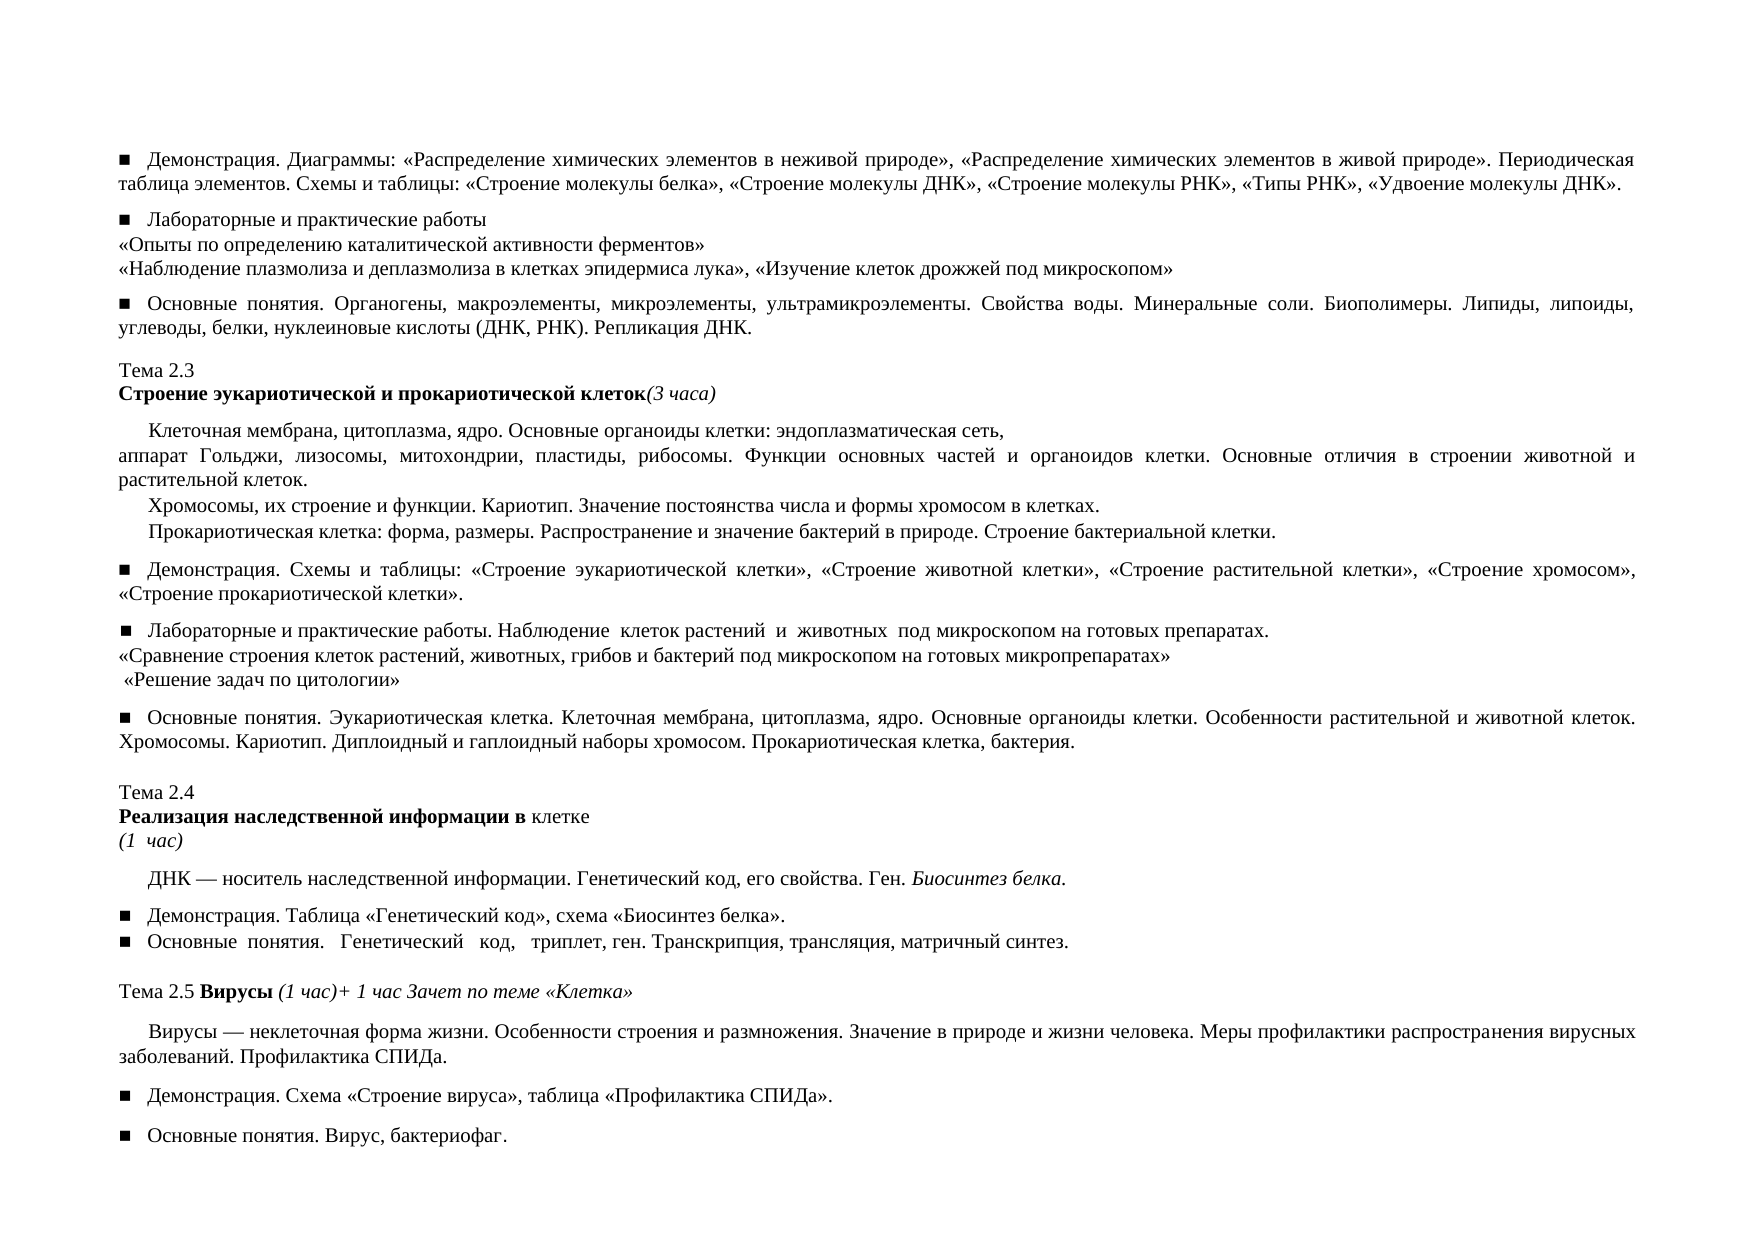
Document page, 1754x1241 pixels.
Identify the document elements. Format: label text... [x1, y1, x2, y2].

text ДНК — носитель наследственной информации. Генетический код, его свойства. Ген. Биосинтез белка. [119, 865, 1636, 890]
text аппарат Гольджи, лизосомы, митохондрии, пластиды, рибосомы. Функции основных частей и органоидов клетки. Основные отличия в строении животной и растительной клеток. [118, 443, 1635, 492]
text ■ Демонстрация. Таблица «Генетический код», схема «Биосинтез белка». [119, 902, 1635, 927]
text (1 час) [119, 828, 1636, 852]
text ■ Лабораторные и практические работы [118, 208, 1635, 232]
text Реализация наследственной информации в клетке [119, 804, 1636, 828]
text Тема 2.3 [119, 358, 1636, 382]
text ■ Демонстрация. Схемы и таблицы: «Строение эукариотической клетки», «Строение животной клетки», «Строение растительной клетки», «Строение хромосом», «Строение прокариотической клетки». [118, 557, 1636, 605]
text Тема 2.5 Вирусы (1 час)+ 1 час Зачет по теме «Клетка» [119, 979, 1240, 1004]
list Основные понятия. Органогены, макроэлементы, микроэлементы, ультрамикроэлементы. Свойства воды. Минеральные соли. Биополимеры. Липиды, липоиды, углеводы, белки, нуклеиновые кислоты (ДНК, РНК). Репликация ДНК. [118, 292, 1636, 339]
text «Решение задач по цитологии» [118, 667, 1636, 691]
text Строение эукариотической и прокариотической клеток(3 часа) [118, 382, 1636, 406]
text Прокариотическая клетка: форма, размеры. Распространение и значение бактерий в природе. Строение бактериальной клетки. [119, 518, 1635, 543]
list Основные понятия. Вирус, бактериофаг. [119, 1123, 1636, 1147]
list Демонстрация. Схема «Строение вируса», таблица «Профилактика СПИДа». [119, 1083, 1634, 1108]
text ■ Основные понятия. Генетический код, триплет, ген. Транскрипция, трансляция, матричный синтез. [119, 927, 1634, 953]
text «Наблюдение плазмолиза и деплазмолиза в клетках эпидермиса лука», «Изучение клеток дрожжей под микроскопом» [118, 256, 1636, 280]
text ■ Лабораторные и практические работы. Наблюдение клеток растений и животных под микроскопом на готовых препаратах. [119, 616, 1636, 643]
text ■ Основные понятия. Эукариотическая клетка. Клеточная мембрана, цитоплазма, ядро. Основные органоиды клетки. Особенности растительной и животной клеток. Хромосомы. Кариотип. Диплоидный и гаплоидный наборы хромосом. Прокариотическая клетка, бактерия. [119, 706, 1636, 753]
text «Опыты по определению каталитической активности ферментов» [118, 232, 1636, 256]
text Вирусы — неклеточная форма жизни. Особенности строения и размножения. Значение в природе и жизни человека. Меры профилактики распространения вирусных заболеваний. Профилактика СПИДа. [119, 1019, 1636, 1069]
text Тема 2.4 [119, 780, 1636, 804]
text Клеточная мембрана, цитоплазма, ядро. Основные органоиды клетки: эндоплазматическая сеть, [119, 419, 1634, 443]
text Хромосомы, их строение и функции. Кариотип. Значение постоянства числа и формы хромосом в клетках. [119, 493, 1636, 517]
text «Сравнение строения клеток растений, животных, грибов и бактерий под микроскопом на готовых микропрепаратах» [118, 643, 1636, 667]
list Демонстрация. Диаграммы: «Распределение химических элементов в неживой природе», «Распределение химических элементов в живой природе». Периодическая таблица элементов. Схемы и таблицы: «Строение молекулы белка», «Строение молекулы ДНК», «Строение молекулы РНК», «Типы РНК», «Удвоение молекулы ДНК». [118, 148, 1635, 196]
